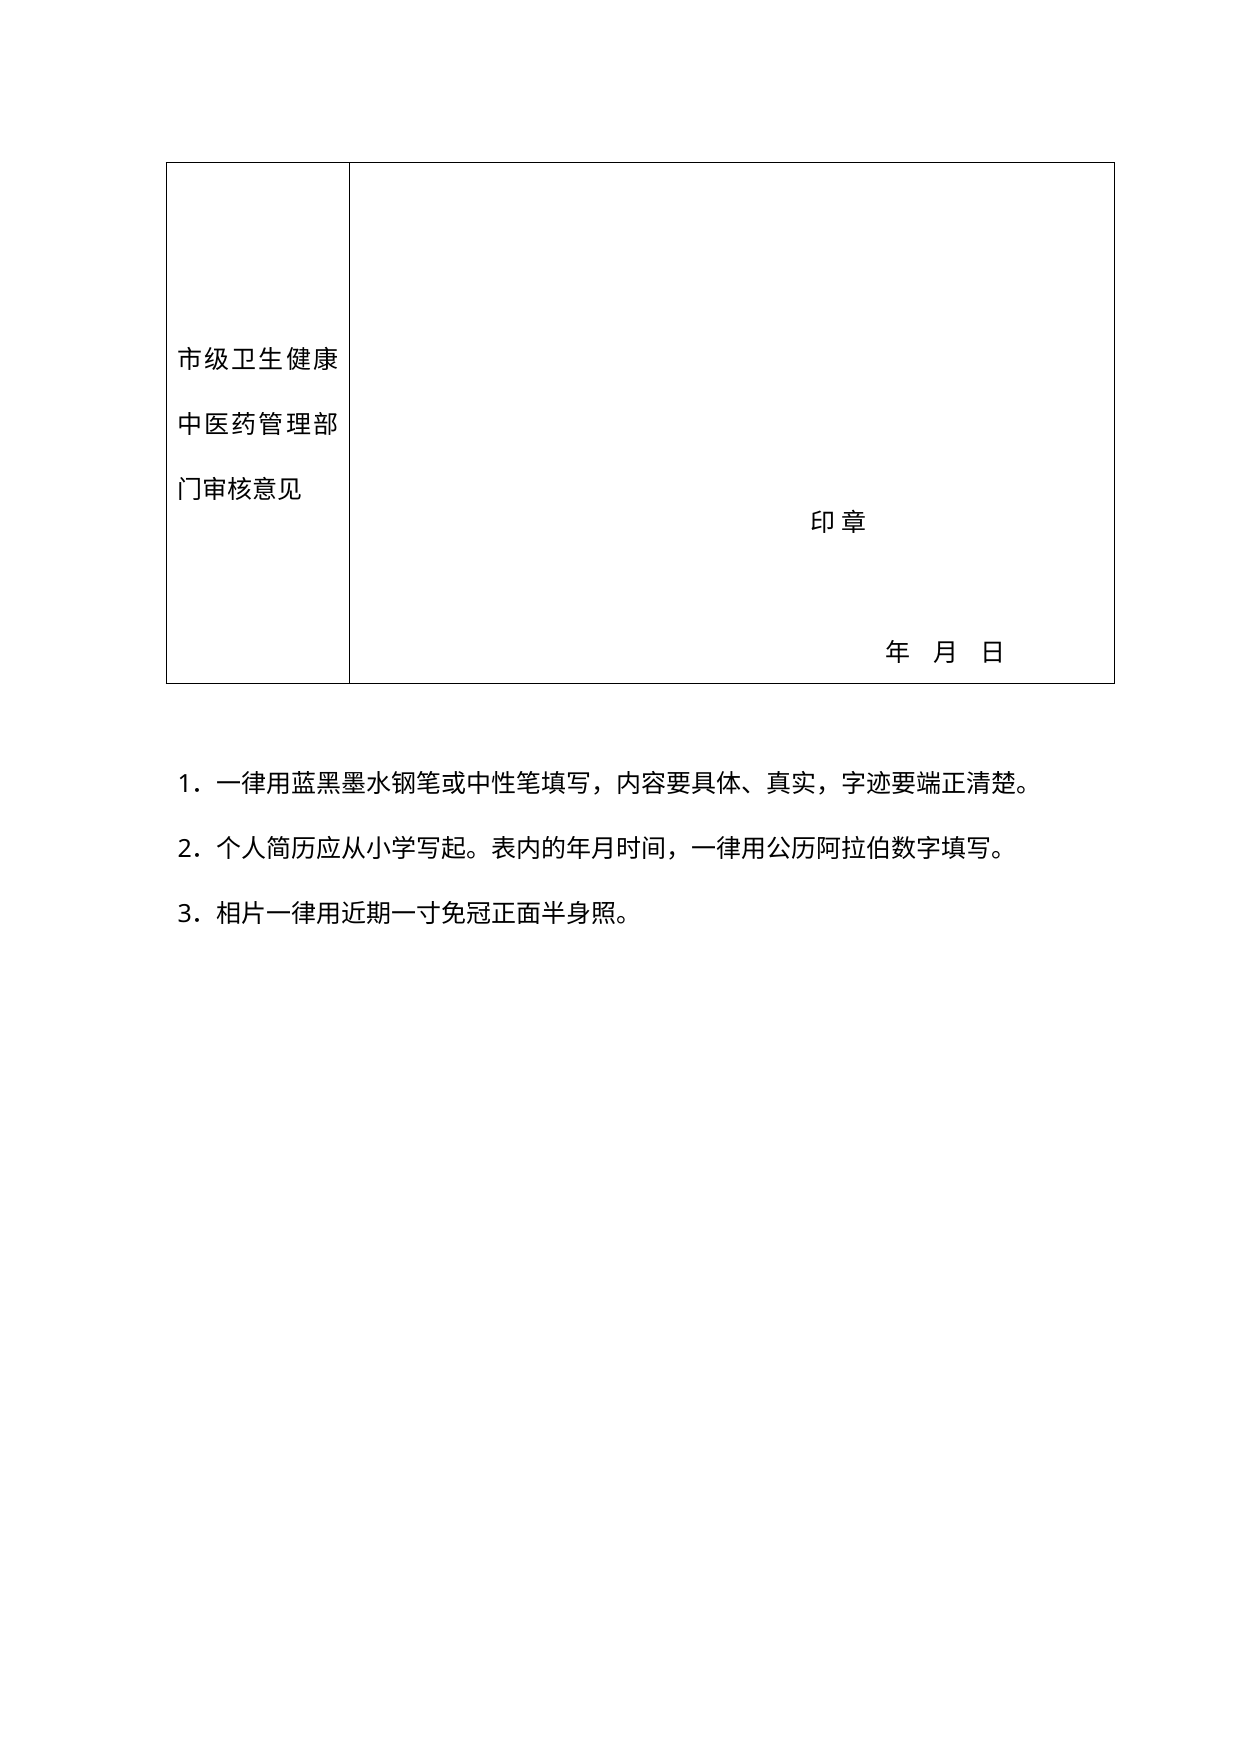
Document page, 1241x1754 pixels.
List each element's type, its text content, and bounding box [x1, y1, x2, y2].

text 3．相片一律用近期一寸免冠正面半身照。 [177, 879, 1063, 944]
table_cell 印 章 年 月 日 [350, 163, 1114, 683]
text 2．个人简历应从小学写起。表内的年月时间，一律用公历阿拉伯数字填写。 [177, 814, 1063, 879]
text 1．一律用蓝黑墨水钢笔或中性笔填写，内容要具体、真实，字迹要端正清楚。 [177, 749, 1063, 814]
table_cell 市级卫生健康中医药管理部门审核意见 [167, 163, 349, 683]
